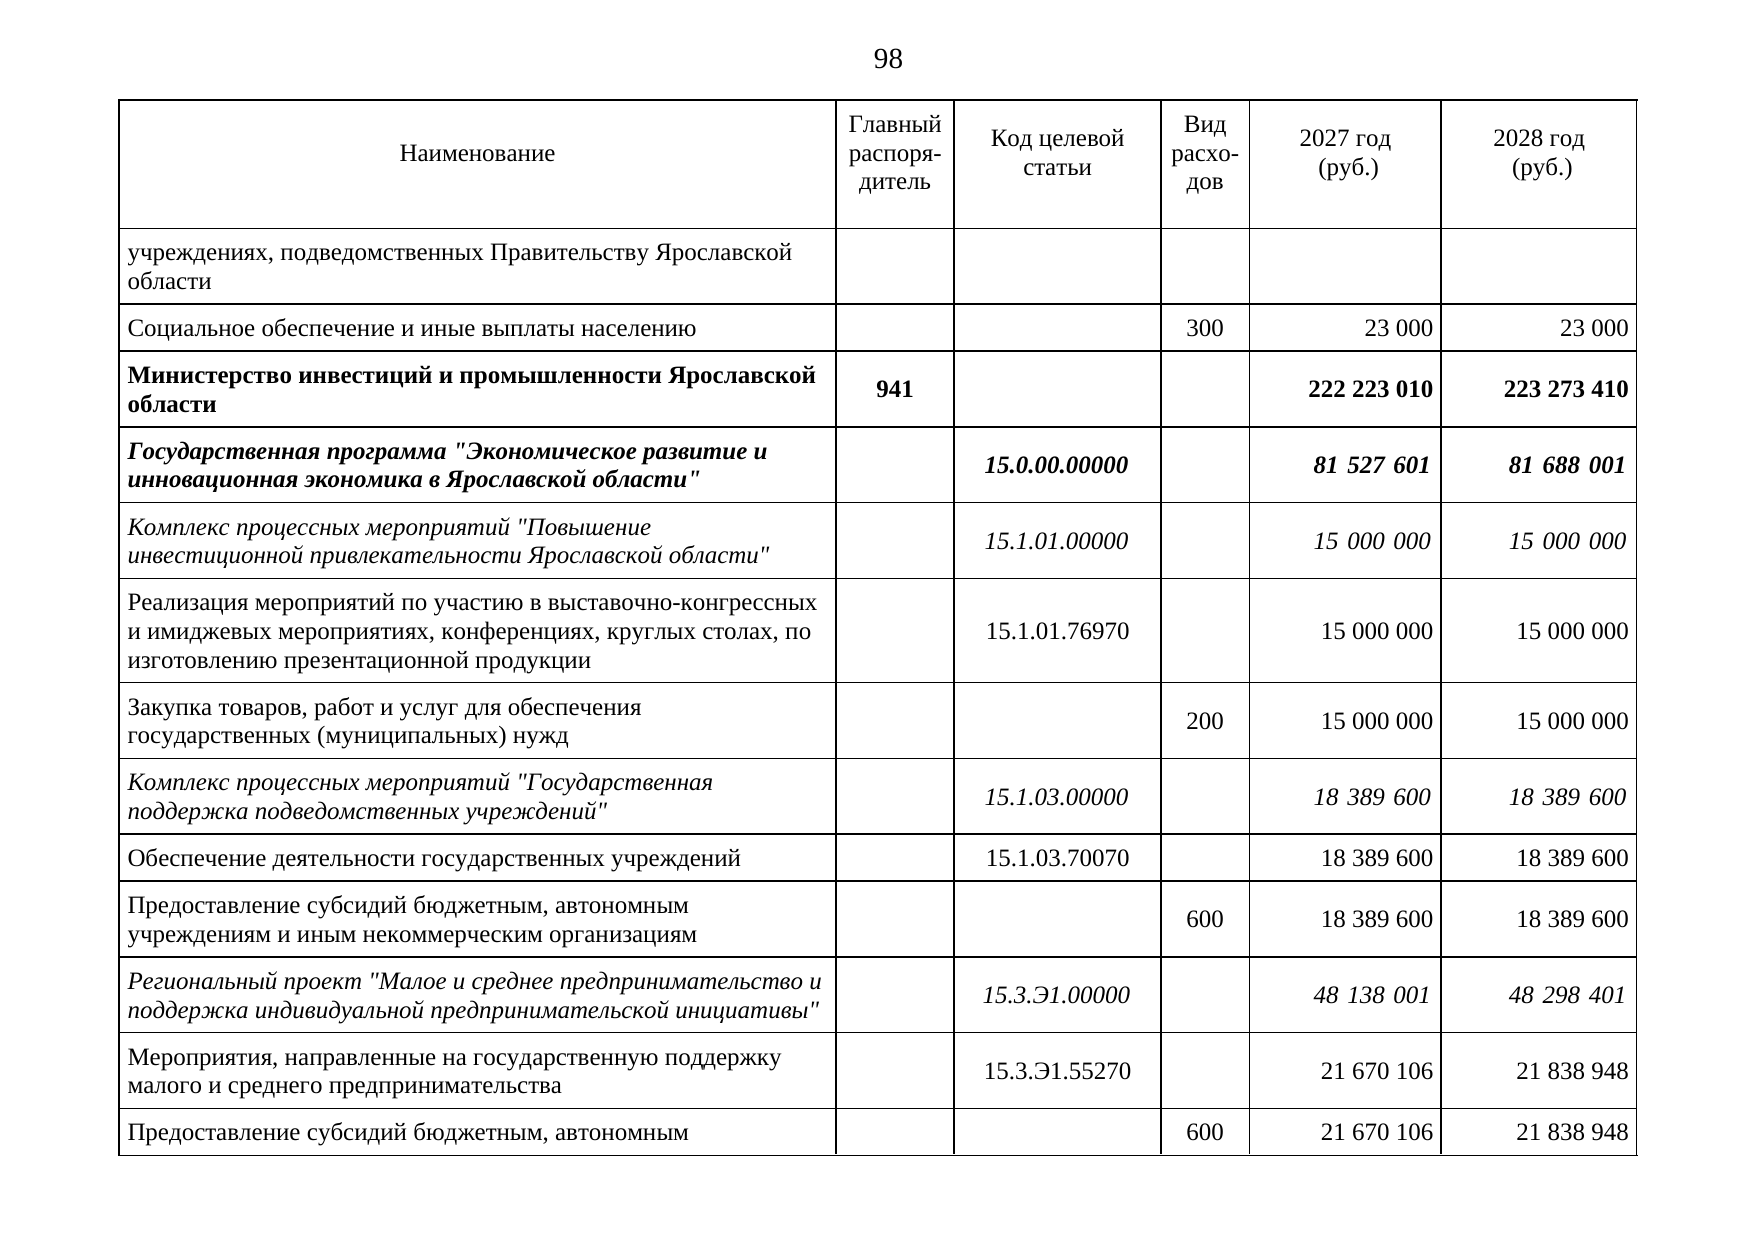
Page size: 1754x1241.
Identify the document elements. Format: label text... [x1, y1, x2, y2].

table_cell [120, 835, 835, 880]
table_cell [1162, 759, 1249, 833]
table_header 2027 год (руб.) [1250, 101, 1440, 227]
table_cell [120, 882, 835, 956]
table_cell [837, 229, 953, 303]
table_header Вид расхо- дов [1162, 101, 1249, 227]
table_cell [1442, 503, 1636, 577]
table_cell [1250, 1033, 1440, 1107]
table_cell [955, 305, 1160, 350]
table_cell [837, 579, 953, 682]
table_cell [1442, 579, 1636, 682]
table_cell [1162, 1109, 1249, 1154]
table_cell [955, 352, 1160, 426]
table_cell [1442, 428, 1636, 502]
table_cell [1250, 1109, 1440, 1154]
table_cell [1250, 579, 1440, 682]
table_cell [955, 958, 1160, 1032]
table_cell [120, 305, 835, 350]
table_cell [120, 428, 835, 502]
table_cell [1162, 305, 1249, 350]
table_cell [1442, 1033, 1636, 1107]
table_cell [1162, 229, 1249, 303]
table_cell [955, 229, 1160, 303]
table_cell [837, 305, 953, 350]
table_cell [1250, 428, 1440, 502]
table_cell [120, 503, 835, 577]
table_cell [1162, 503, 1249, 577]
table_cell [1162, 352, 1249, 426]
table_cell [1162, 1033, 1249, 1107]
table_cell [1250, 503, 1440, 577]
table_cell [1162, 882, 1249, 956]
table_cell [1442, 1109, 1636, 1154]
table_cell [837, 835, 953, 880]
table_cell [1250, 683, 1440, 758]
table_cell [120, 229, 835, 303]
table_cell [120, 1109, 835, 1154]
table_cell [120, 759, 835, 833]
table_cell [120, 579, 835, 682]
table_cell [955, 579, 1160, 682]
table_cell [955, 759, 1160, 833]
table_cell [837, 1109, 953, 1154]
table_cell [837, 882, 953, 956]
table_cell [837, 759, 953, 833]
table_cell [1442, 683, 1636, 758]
table_header Наименование [120, 101, 835, 227]
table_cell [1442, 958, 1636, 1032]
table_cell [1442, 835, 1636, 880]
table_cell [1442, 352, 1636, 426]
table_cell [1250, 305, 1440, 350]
table_header Код целевой статьи [955, 101, 1160, 227]
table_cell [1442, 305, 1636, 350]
table_header Главный распоря-дитель [837, 101, 953, 227]
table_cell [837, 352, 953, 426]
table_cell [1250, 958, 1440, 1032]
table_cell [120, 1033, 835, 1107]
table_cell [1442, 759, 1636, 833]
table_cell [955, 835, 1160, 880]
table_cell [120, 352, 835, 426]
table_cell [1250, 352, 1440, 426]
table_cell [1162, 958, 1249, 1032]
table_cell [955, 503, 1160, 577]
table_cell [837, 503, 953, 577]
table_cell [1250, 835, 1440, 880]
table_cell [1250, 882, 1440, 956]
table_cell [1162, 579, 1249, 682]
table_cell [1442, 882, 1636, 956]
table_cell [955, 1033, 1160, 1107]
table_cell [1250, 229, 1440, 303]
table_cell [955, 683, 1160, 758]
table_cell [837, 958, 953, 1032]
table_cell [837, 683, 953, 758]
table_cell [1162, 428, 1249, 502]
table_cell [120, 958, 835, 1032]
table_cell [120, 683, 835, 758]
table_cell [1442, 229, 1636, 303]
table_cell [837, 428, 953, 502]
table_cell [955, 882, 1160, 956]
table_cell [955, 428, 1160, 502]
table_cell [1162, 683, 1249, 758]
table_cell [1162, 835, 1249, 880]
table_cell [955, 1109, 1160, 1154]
table_header 2028 год (руб.) [1442, 101, 1636, 227]
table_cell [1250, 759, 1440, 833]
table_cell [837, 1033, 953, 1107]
